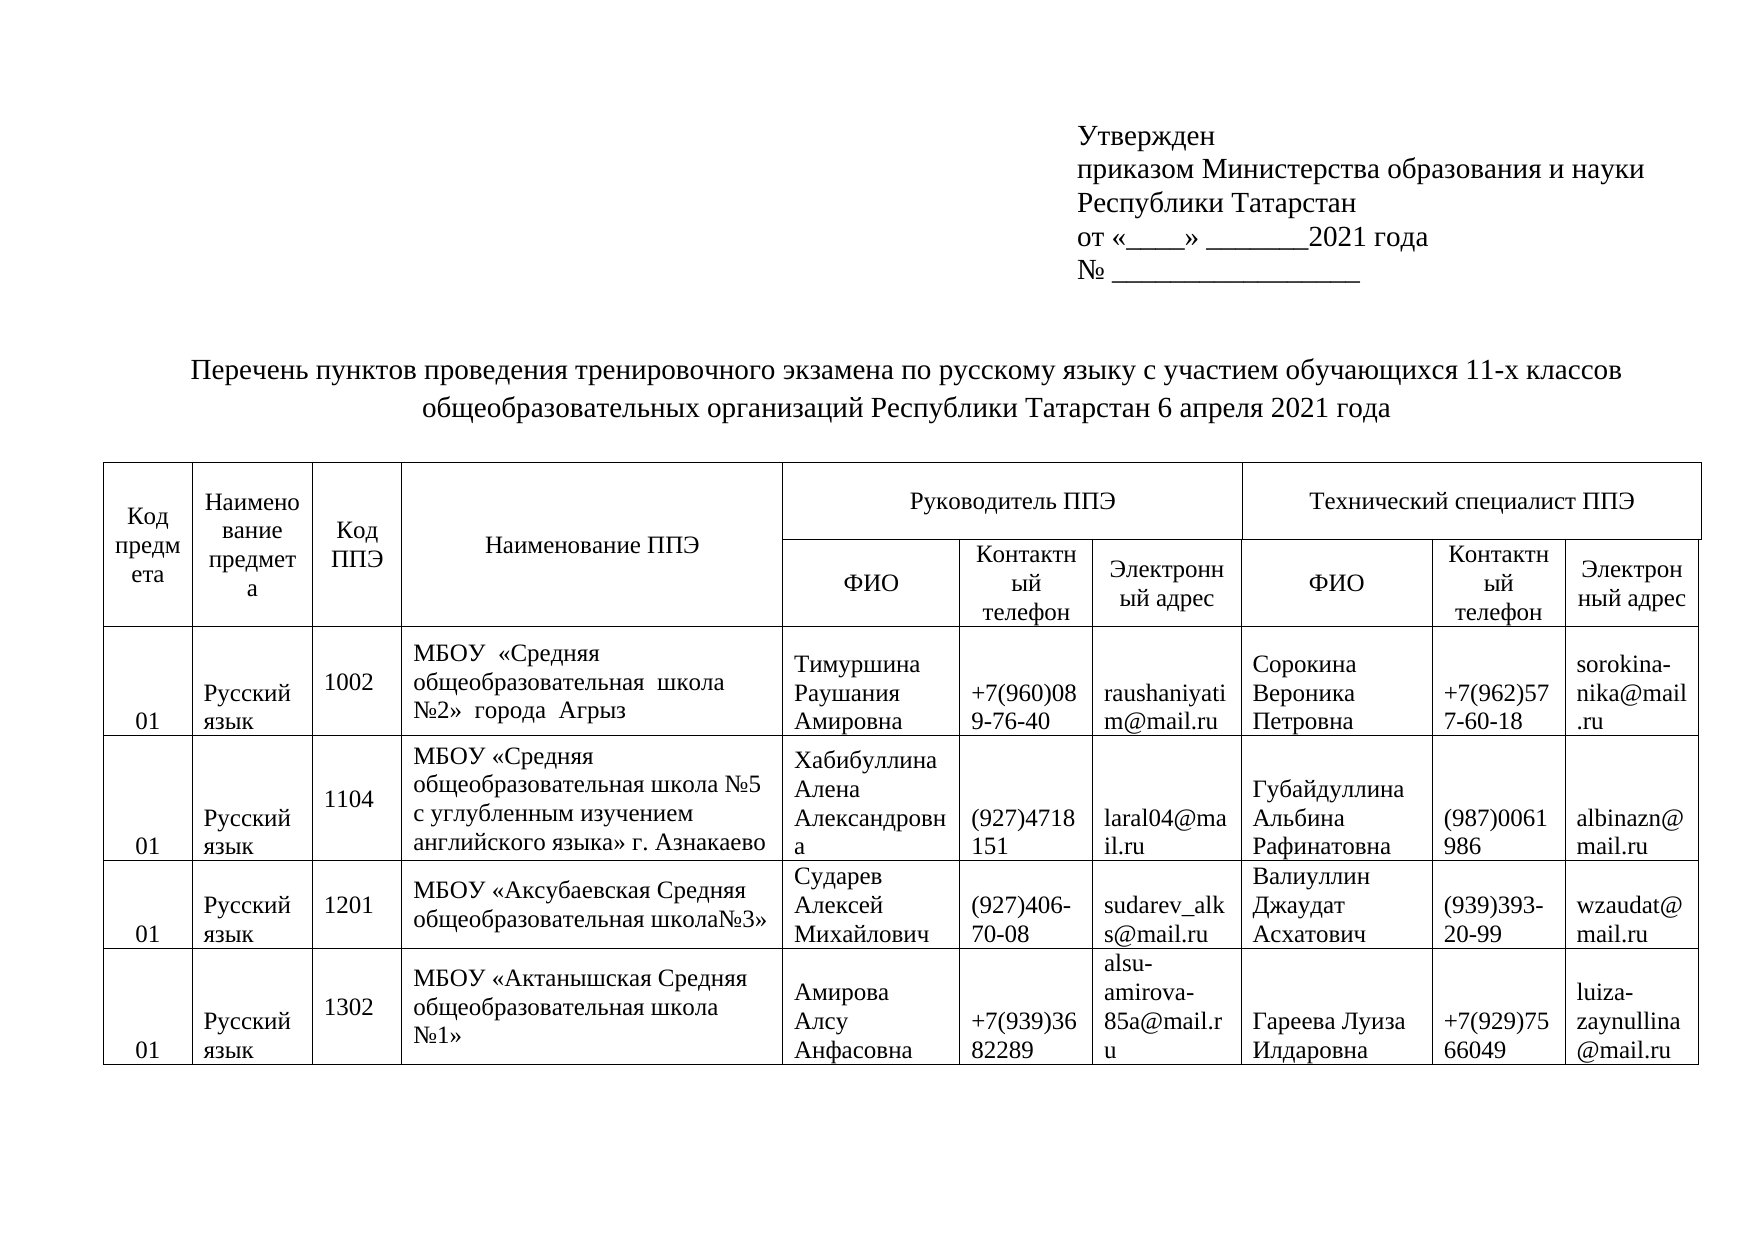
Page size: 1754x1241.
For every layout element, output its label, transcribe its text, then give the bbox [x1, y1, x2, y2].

table_cell (927)406-70-08 [960, 861, 1092, 947]
table_cell (939)393-20-99 [1433, 861, 1565, 947]
table_cell 01 [104, 627, 192, 735]
text от «____» _______2021 года [1077, 219, 1695, 252]
table_cell Электронный адрес [1566, 540, 1698, 626]
table_cell 01 [104, 736, 192, 860]
text № _________________ [1077, 252, 1695, 286]
table_cell (987)0061986 [1433, 736, 1565, 860]
table_cell Контактный телефон [960, 540, 1092, 626]
table_cell Русский язык [193, 949, 312, 1063]
table_header Технический специалист ППЭ [1243, 463, 1701, 538]
table_header Код ППЭ [313, 463, 401, 626]
table_cell Губайдуллина Альбина Рафинатовна [1242, 736, 1432, 860]
table_cell +7(929)7566049 [1433, 949, 1565, 1063]
table_cell sorokina-nika@mail.ru [1566, 627, 1698, 735]
table_cell ФИО [783, 540, 959, 626]
table_cell +7(960)089-76-40 [960, 627, 1092, 735]
table_cell 1104 [313, 736, 401, 860]
table_cell МБОУ «Аксубаевская Средняя общеобразовательная школа№3» [402, 861, 782, 947]
table_cell Русский язык [193, 861, 312, 947]
table_cell Русский язык [193, 736, 312, 860]
text Перечень пунктов проведения тренировочного экзамена по русскому языку с участием обучающихся 11-х классов общеобразовательных организаций Республики Татарстан 6 апреля 2021 года [118, 352, 1695, 424]
table_cell +7(939)3682289 [960, 949, 1092, 1063]
table_cell МБОУ «Средняя общеобразовательная школа №5 с углубленным изучением английского языка» г. Азнакаево [402, 736, 782, 860]
table_cell albinazn@mail.ru [1566, 736, 1698, 860]
table_cell sudarev_alks@mail.ru [1093, 861, 1241, 947]
table_cell Хабибуллина Алена Александровна [783, 736, 959, 860]
table_cell Сорокина Вероника Петровна [1242, 627, 1432, 735]
table_cell ФИО [1242, 540, 1432, 626]
text приказом Министерства образования и науки Республики Татарстан [1077, 152, 1695, 219]
text Утвержден [1077, 118, 1695, 152]
table_cell Электронный адрес [1093, 540, 1241, 626]
table_cell Гареева Луиза Илдаровна [1242, 949, 1432, 1063]
table_cell Тимуршина Раушания Амировна [783, 627, 959, 735]
table_cell Контактный телефон [1433, 540, 1565, 626]
table_cell raushaniyatim@mail.ru [1093, 627, 1241, 735]
table_cell wzaudat@mail.ru [1566, 861, 1698, 947]
table_cell Амирова Алсу Анфасовна [783, 949, 959, 1063]
table_header Руководитель ППЭ [783, 463, 1242, 538]
table_cell 1002 [313, 627, 401, 735]
table_cell МБОУ «Средняя общеобразовательная школа №2» города Агрыз [402, 627, 782, 735]
table_cell luiza-zaynullina@mail.ru [1566, 949, 1698, 1063]
table_cell alsu-amirova-85a@mail.ru [1093, 949, 1241, 1063]
table_cell (927)4718151 [960, 736, 1092, 860]
table_cell Валиуллин Джаудат Асхатович [1242, 861, 1432, 947]
table_cell 01 [104, 861, 192, 947]
table_cell 01 [104, 949, 192, 1063]
table_cell МБОУ «Актанышская Средняя общеобразовательная школа №1» [402, 949, 782, 1063]
table_header Наименование ППЭ [402, 463, 782, 626]
table_cell 1201 [313, 861, 401, 947]
table_header Код предмета [104, 463, 192, 626]
table_cell 1302 [313, 949, 401, 1063]
table_cell Сударев Алексей Михайлович [783, 861, 959, 947]
table_cell +7(962)577-60-18 [1433, 627, 1565, 735]
table_header Наименование предмета [193, 463, 312, 626]
table_cell Русский язык [193, 627, 312, 735]
table_cell laral04@mail.ru [1093, 736, 1241, 860]
